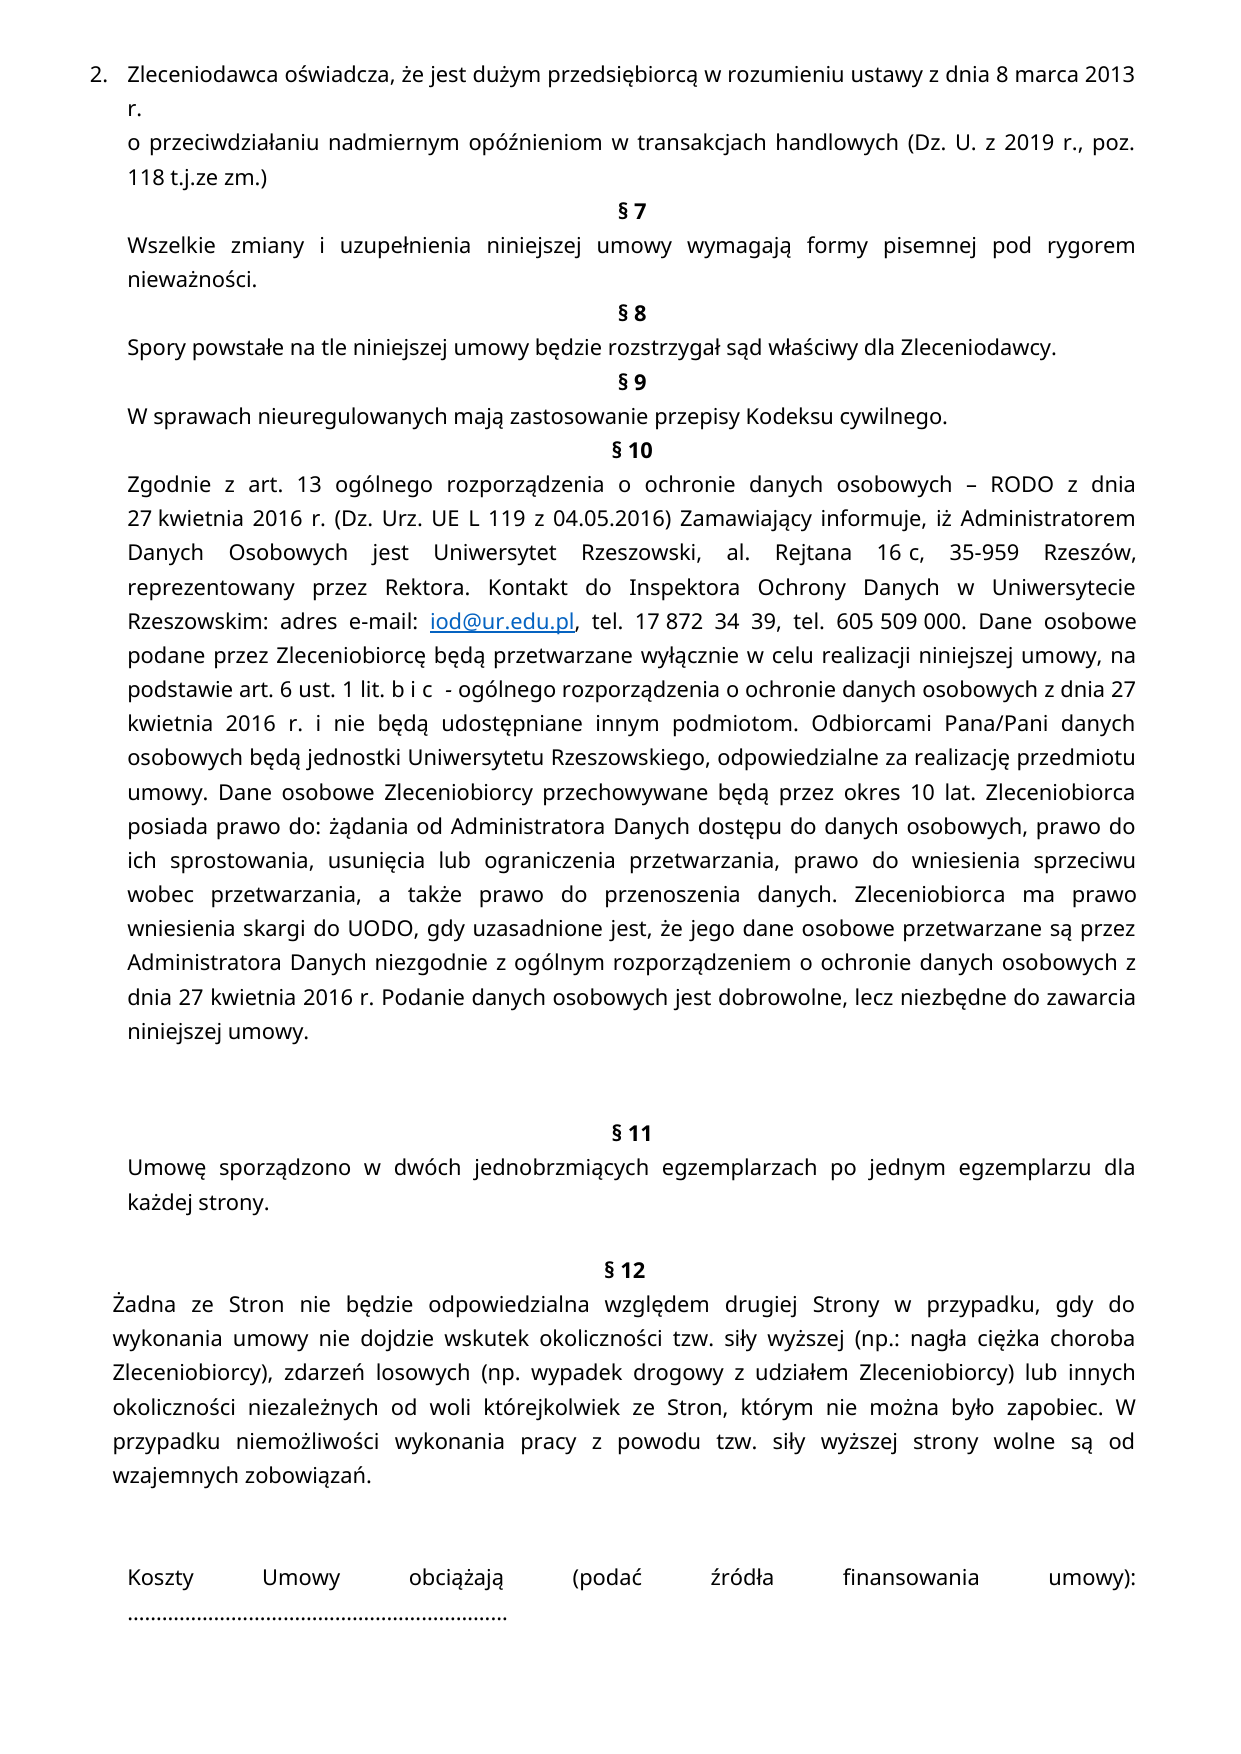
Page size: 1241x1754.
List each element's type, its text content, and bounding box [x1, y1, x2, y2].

text Koszty Umowy obciążają (podać źródła finansowania umowy): ………………………………………………………… [127, 1562, 1137, 1626]
text Żadna ze Stron nie będzie odpowiedzialna względem drugiej Strony w przypadku, gdy do wykonania umowy nie dojdzie wskutek okoliczności tzw. siły wyższej (np.: nagła ciężka choroba Zleceniobiorcy), zdarzeń losowych (np. wypadek drogowy z udziałem Zleceniobiorcy) lub innych okoliczności niezależnych od woli którejkolwiek ze Stron, którym nie można było zapobiec. W przypadku niemożliwości wykonania pracy z powodu tzw. siły wyższej strony wolne są od wzajemnych zobowiązań. [112, 1289, 1137, 1490]
text § 11 [127, 1118, 1137, 1148]
text § 7 [127, 196, 1137, 226]
text § 12 [112, 1255, 1137, 1285]
text Zgodnie z art. 13 ogólnego rozporządzenia o ochronie danych osobowych – RODO z dnia 27 kwietnia 2016 r. (Dz. Urz. UE L 119 z 04.05.2016) Zamawiający informuje, iż Administratorem Danych Osobowych jest Uniwersytet Rzeszowski, al. Rejtana 16 c, 35-959 Rzeszów, reprezentowany przez Rektora. Kontakt do Inspektora Ochrony Danych w Uniwersytecie Rzeszowskim: adres e-mail: iod@ur.edu.pl, tel. 17 872 34 39, tel. 605 509 000. Dane osobowe podane przez Zleceniobiorcę będą przetwarzane wyłącznie w celu realizacji niniejszej umowy, na podstawie art. 6 ust. 1 lit. b i c - ogólnego rozporządzenia o ochronie danych osobowych z dnia 27 kwietnia 2016 r. i nie będą udostępniane innym podmiotom. Odbiorcami Pana/Pani danych osobowych będą jednostki Uniwersytetu Rzeszowskiego, odpowiedzialne za realizację przedmiotu umowy. Dane osobowe Zleceniobiorcy przechowywane będą przez okres 10 lat. Zleceniobiorca posiada prawo do: żądania od Administratora Danych dostępu do danych osobowych, prawo do ich sprostowania, usunięcia lub ograniczenia przetwarzania, prawo do wniesienia sprzeciwu wobec przetwarzania, a także prawo do przenoszenia danych. Zleceniobiorca ma prawo wniesienia skargi do UODO, gdy uzasadnione jest, że jego dane osobowe przetwarzane są przez Administratora Danych niezgodnie z ogólnym rozporządzeniem o ochronie danych osobowych z dnia 27 kwietnia 2016 r. Podanie danych osobowych jest dobrowolne, lecz niezbędne do zawarcia niniejszej umowy. [127, 469, 1137, 1046]
text § 10 [127, 435, 1137, 465]
text Spory powstałe na tle niniejszej umowy będzie rozstrzygał sąd właściwy dla Zleceniodawcy. [127, 332, 1137, 362]
text Umowę sporządzono w dwóch jednobrzmiących egzemplarzach po jednym egzemplarzu dla każdej strony. [127, 1152, 1137, 1216]
list Zleceniodawca oświadcza, że jest dużym przedsiębiorcą w rozumieniu ustawy z dnia 8 marca 2013 r. o przeciwdziałaniu nadmiernym opóźnieniom w transakcjach handlowych (Dz. U. z 2019 r., poz. 118 t.j.ze zm.) [89, 59, 1137, 191]
text § 8 [127, 298, 1137, 328]
text Wszelkie zmiany i uzupełnienia niniejszej umowy wymagają formy pisemnej pod rygorem nieważności. [127, 230, 1137, 294]
text § 9 [127, 367, 1137, 396]
text W sprawach nieuregulowanych mają zastosowanie przepisy Kodeksu cywilnego. [127, 401, 1137, 431]
